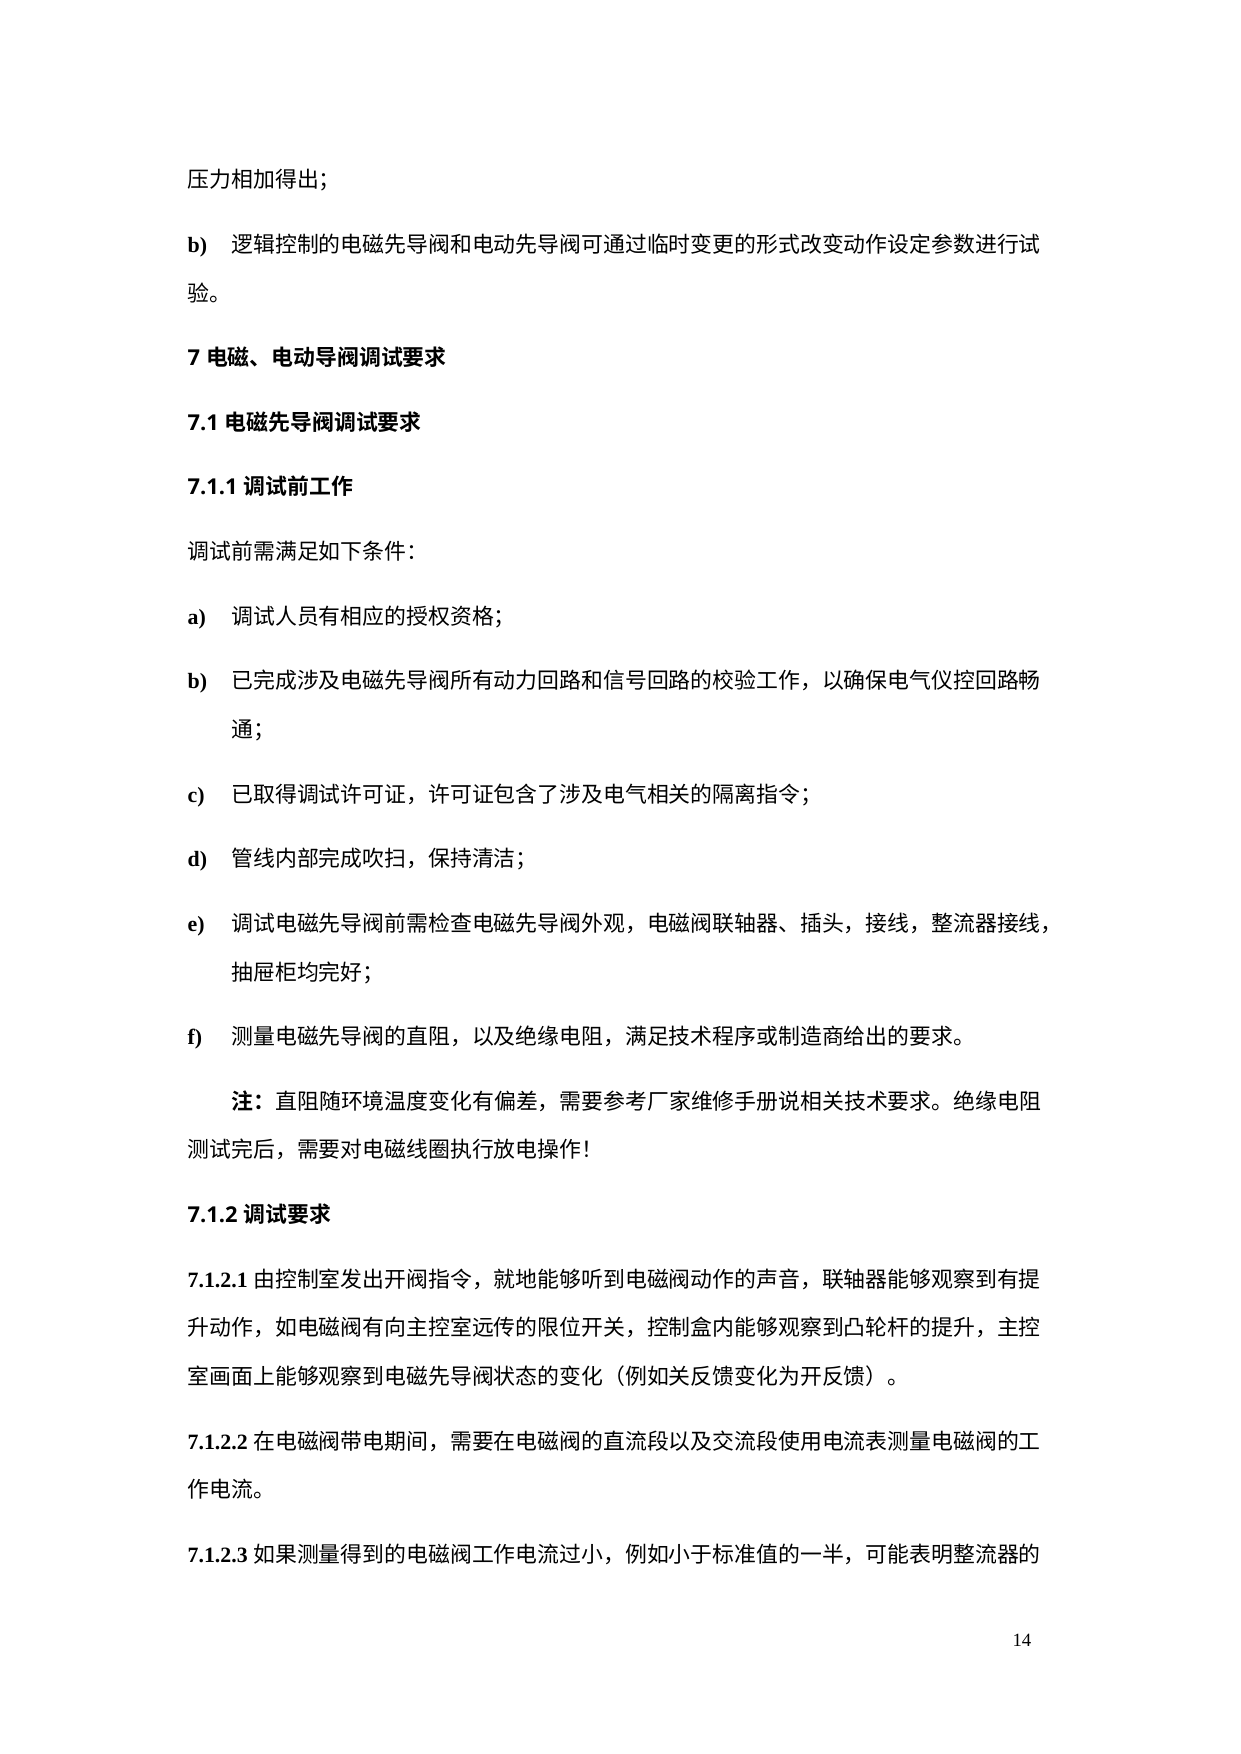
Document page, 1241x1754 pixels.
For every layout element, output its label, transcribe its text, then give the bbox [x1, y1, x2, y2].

list 调试电磁先导阀前需检查电磁先导阀外观，电磁阀联轴器、插头，接线，整流器接线，抽屉柜均完好； [187, 905, 1053, 987]
text 注：直阻随环境温度变化有偏差，需要参考厂家维修手册说相关技术要求。绝缘电阻测试完后，需要对电磁线圈执行放电操作！ [187, 1083, 1053, 1164]
list 测量电磁先导阀的直阻，以及绝缘电阻，满足技术程序或制造商给出的要求。 [187, 1019, 1053, 1051]
list 已取得调试许可证，许可证包含了涉及电气相关的隔离指令； [187, 776, 1053, 809]
list 管线内部完成吹扫，保持清洁； [187, 841, 1053, 873]
list 调试人员有相应的授权资格； [187, 598, 1053, 631]
text 调试前需满足如下条件： [187, 534, 1053, 566]
text 7.1 电磁先导阀调试要求 [187, 404, 1053, 437]
text 7.1.2.1 由控制室发出开阀指令，就地能够听到电磁阀动作的声音，联轴器能够观察到有提升动作，如电磁阀有向主控室远传的限位开关，控制盒内能够观察到凸轮杆的提升，主控室画面上能够观察到电磁先导阀状态的变化（例如关反馈变化为开反馈）。 [187, 1261, 1053, 1391]
text 7 电磁、电动导阀调试要求 [187, 340, 1053, 372]
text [187, 1537, 1053, 1569]
list 已完成涉及电磁先导阀所有动力回路和信号回路的校验工作，以确保电气仪控回路畅通； [187, 663, 1053, 744]
text 7.1.2 调试要求 [187, 1197, 1053, 1229]
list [187, 162, 1053, 194]
text 7.1.1 调试前工作 [187, 469, 1053, 502]
text 7.1.2.2 在电磁阀带电期间，需要在电磁阀的直流段以及交流段使用电流表测量电磁阀的工作电流。 [187, 1423, 1053, 1504]
list 逻辑控制的电磁先导阀和电动先导阀可通过临时变更的形式改变动作设定参数进行试验。 [187, 227, 1053, 308]
